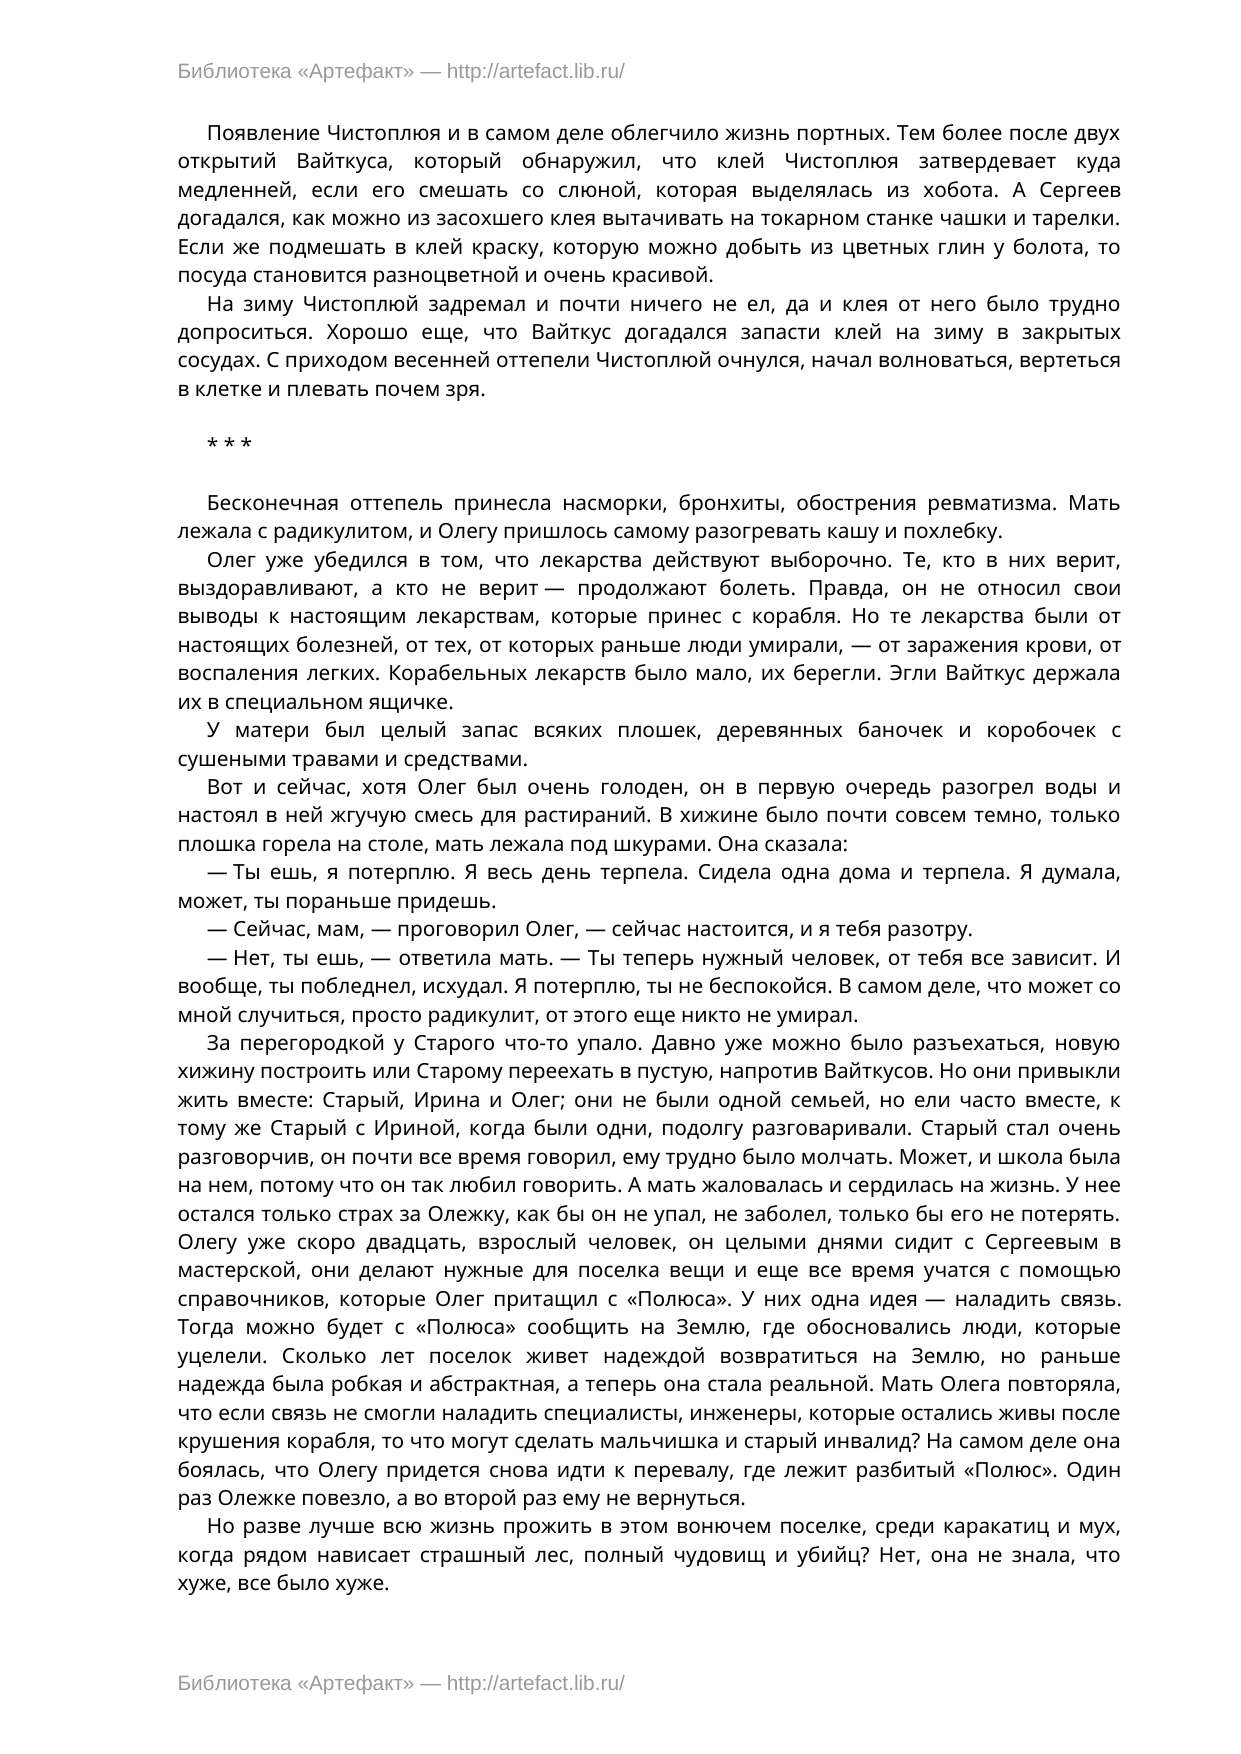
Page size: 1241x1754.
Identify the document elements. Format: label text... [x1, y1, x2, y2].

text Бесконечная оттепель принесла насморки, бронхиты, обострения ревматизма. Мать лежала с радикулитом, и Олегу пришлось самому разогревать кашу и похлебку. [177, 488, 1122, 545]
text — Сейчас, мам, — проговорил Олег, — сейчас настоится, и я тебя разотру. [177, 914, 1122, 943]
text Появление Чистоплюя и в самом деле облегчило жизнь портных. Тем более после двух открытий Вайткуса, который обнаружил, что клей Чистоплюя затвердевает куда медленней, если его смешать со слюной, которая выделялась из хобота. А Сергеев догадался, как можно из засохшего клея вытачивать на токарном станке чашки и тарелки. Если же подмешать в клей краску, которую можно добыть из цветных глин у болота, то посуда становится разноцветной и очень красивой. [177, 118, 1122, 289]
text Олег уже убедился в том, что лекарства действуют выборочно. Те, кто в них верит, выздоравливают, а кто не верит — продолжают болеть. Правда, он не относил свои выводы к настоящим лекарствам, которые принес с корабля. Но те лекарства были от настоящих болезней, от тех, от которых раньше люди умирали, — от заражения крови, от воспаления легких. Корабельных лекарств было мало, их берегли. Эгли Вайткус держала их в специальном ящичке. [177, 545, 1122, 715]
subtitle * * * [177, 431, 1122, 459]
text — Ты ешь, я потерплю. Я весь день терпела. Сидела одна дома и терпела. Я думала, может, ты пораньше придешь. [177, 857, 1122, 914]
text Вот и сейчас, хотя Олег был очень голоден, он в первую очередь разогрел воды и настоял в ней жгучую смесь для растираний. В хижине было почти совсем темно, только плошка горела на столе, мать лежала под шкурами. Она сказала: [177, 772, 1122, 857]
text У матери был целый запас всяких плошек, деревянных баночек и коробочек с сушеными травами и средствами. [177, 715, 1122, 772]
text Но разве лучше всю жизнь прожить в этом вонючем поселке, среди каракатиц и мух, когда рядом нависает страшный лес, полный чудовищ и убийц? Нет, она не знала, что хуже, все было хуже. [177, 1512, 1122, 1597]
text На зиму Чистоплюй задремал и почти ничего не ел, да и клея от него было трудно допроситься. Хорошо еще, что Вайткус догадался запасти клей на зиму в закрытых сосудах. С приходом весенней оттепели Чистоплюй очнулся, начал волноваться, вертеться в клетке и плевать почем зря. [177, 289, 1122, 402]
text — Нет, ты ешь, — ответила мать. — Ты теперь нужный человек, от тебя все зависит. И вообще, ты побледнел, исхудал. Я потерплю, ты не беспокойся. В самом деле, что может со мной случиться, просто радикулит, от этого еще никто не умирал. [177, 943, 1122, 1028]
text За перегородкой у Старого что-то упало. Давно уже можно было разъехаться, новую хижину построить или Старому переехать в пустую, напротив Вайткусов. Но они привыкли жить вместе: Старый, Ирина и Олег; они не были одной семьей, но ели часто вместе, к тому же Старый с Ириной, когда были одни, подолгу разговаривали. Старый стал очень разговорчив, он почти все время говорил, ему трудно было молчать. Может, и школа была на нем, потому что он так любил говорить. А мать жаловалась и сердилась на жизнь. У нее остался только страх за Олежку, как бы он не упал, не заболел, только бы его не потерять. Олегу уже скоро двадцать, взрослый человек, он целыми днями сидит с Сергеевым в мастерской, они делают нужные для поселка вещи и еще все время учатся с помощью справочников, которые Олег притащил с «Полюса». У них одна идея — наладить связь. Тогда можно будет с «Полюса» сообщить на Землю, где обосновались люди, которые уцелели. Сколько лет поселок живет надеждой возвратиться на Землю, но раньше надежда была робкая и абстрактная, а теперь она стала реальной. Мать Олега повторяла, что если связь не смогли наладить специалисты, инженеры, которые остались живы после крушения корабля, то что могут сделать мальчишка и старый инвалид? На самом деле она боялась, что Олегу придется снова идти к перевалу, где лежит разбитый «Полюс». Один раз Олежке повезло, а во второй раз ему не вернуться. [177, 1028, 1122, 1512]
